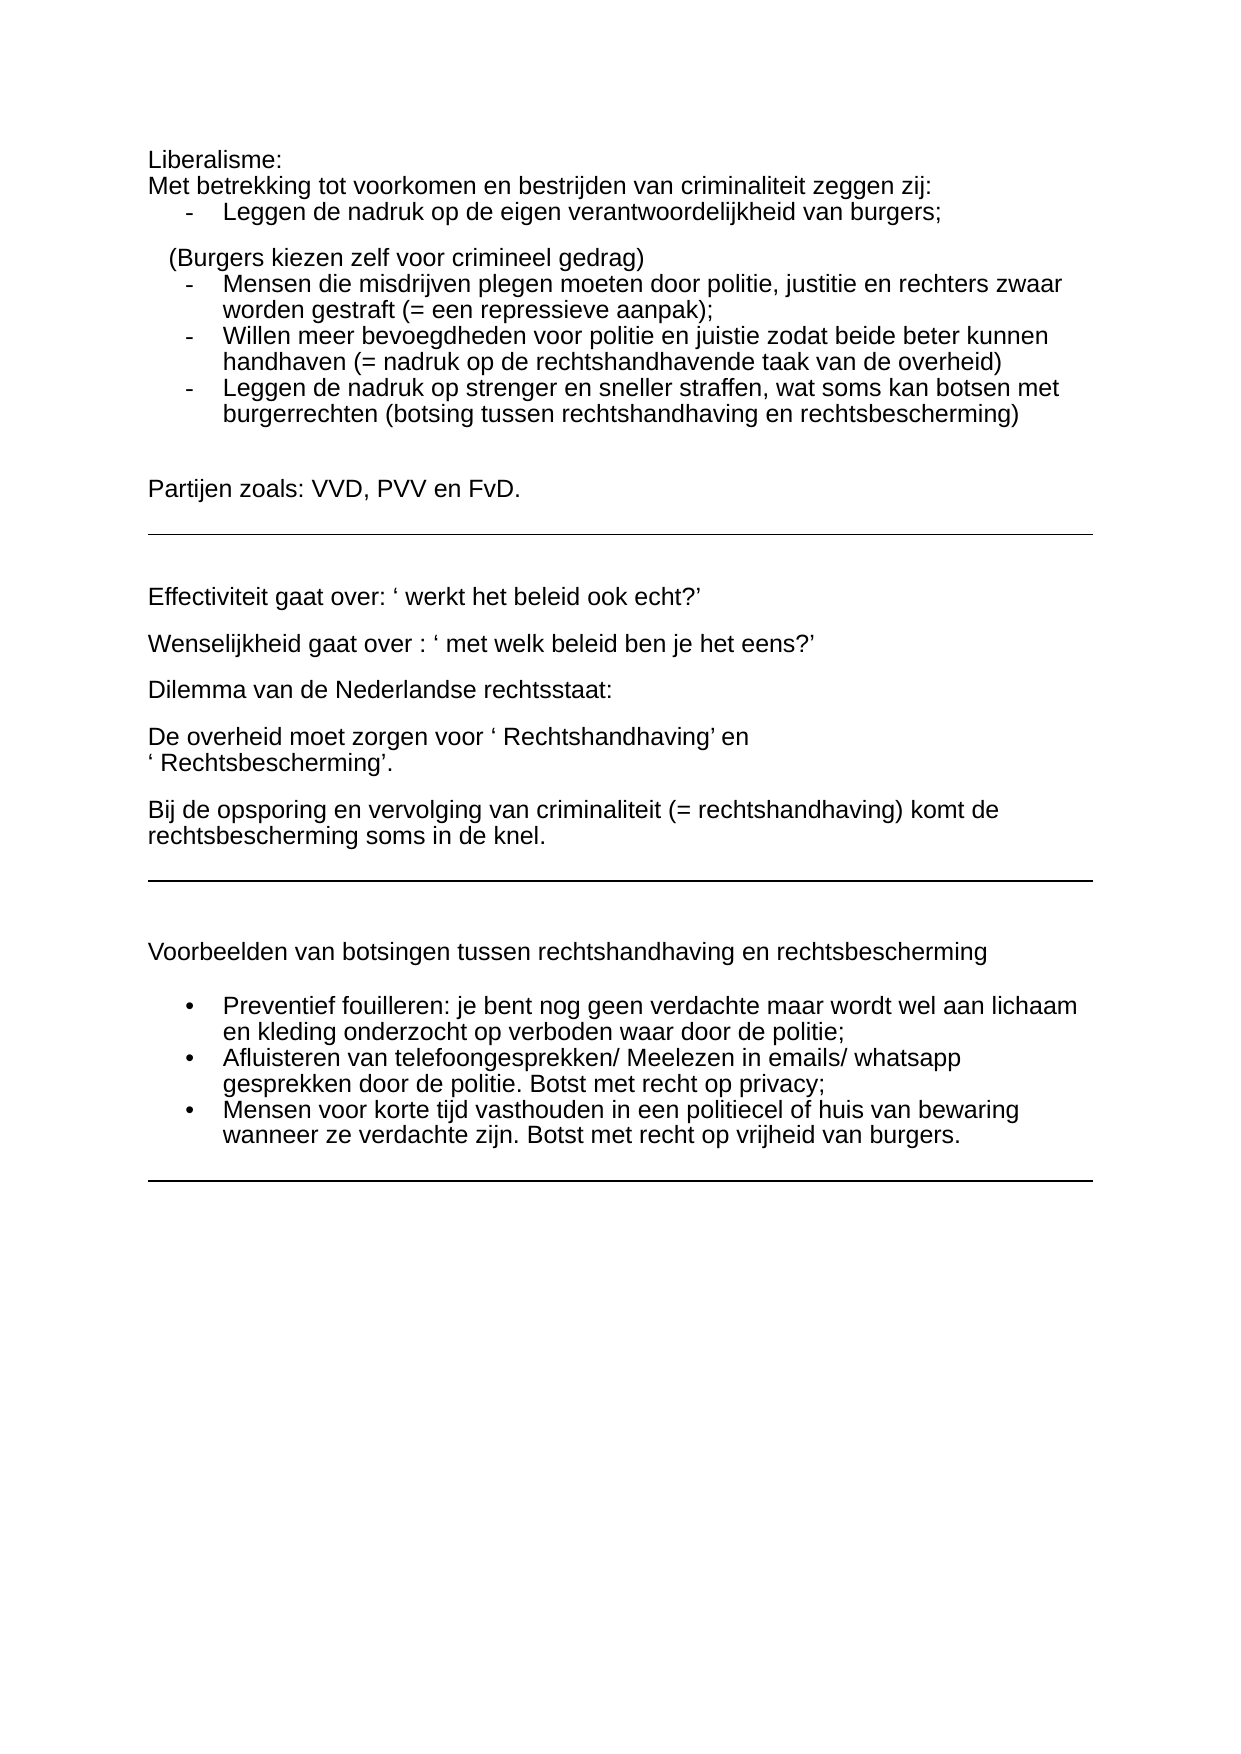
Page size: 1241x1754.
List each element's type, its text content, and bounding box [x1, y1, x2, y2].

list Afluisteren van telefoongesprekken/ Meelezen in emails/ whatsapp gesprekken door de politie. Botst met recht op privacy; [185, 1046, 1093, 1097]
text Dilemma van de Nederlandse rechtsstaat: [148, 678, 1093, 704]
text Partijen zoals: VVD, PVV en FvD. [148, 477, 1093, 503]
list Preventief fouilleren: je bent nog geen verdachte maar wordt wel aan lichaam en kleding onderzocht op verboden waar door de politie; [185, 994, 1093, 1046]
text Bij de opsporing en vervolging van criminaliteit (= rechtshandhaving) komt de rechtsbescherming soms in de knel. [148, 798, 1093, 849]
text (Burgers kiezen zelf voor crimineel gedrag) [148, 246, 1093, 272]
list Willen meer bevoegdheden voor politie en juistie zodat beide beter kunnen handhaven (= nadruk op de rechtshandhavende taak van de overheid) [185, 324, 1093, 376]
text Effectiviteit gaat over: ‘ werkt het beleid ook echt?’ [148, 585, 1093, 611]
list Mensen voor korte tijd vasthouden in een politiecel of huis van bewaring wanneer ze verdachte zijn. Botst met recht op vrijheid van burgers. [185, 1097, 1093, 1149]
text De overheid moet zorgen voor ‘ Rechtshandhaving’ en ‘ Rechtsbescherming’. [148, 725, 1093, 777]
list Leggen de nadruk op de eigen verantwoordelijkheid van burgers; [185, 199, 1093, 225]
text Wenselijkheid gaat over : ‘ met welk beleid ben je het eens?’ [148, 632, 1093, 657]
list Leggen de nadruk op strenger en sneller straffen, wat soms kan botsen met burgerrechten (botsing tussen rechtshandhaving en rechtsbescherming) [185, 376, 1093, 428]
text Liberalisme: Met betrekking tot voorkomen en bestrijden van criminaliteit zeggen zij: [148, 148, 1093, 199]
text Voorbeelden van botsingen tussen rechtshandhaving en rechtsbescherming [148, 939, 1093, 965]
list Mensen die misdrijven plegen moeten door politie, justitie en rechters zwaar worden gestraft (= een repressieve aanpak); [185, 272, 1093, 324]
